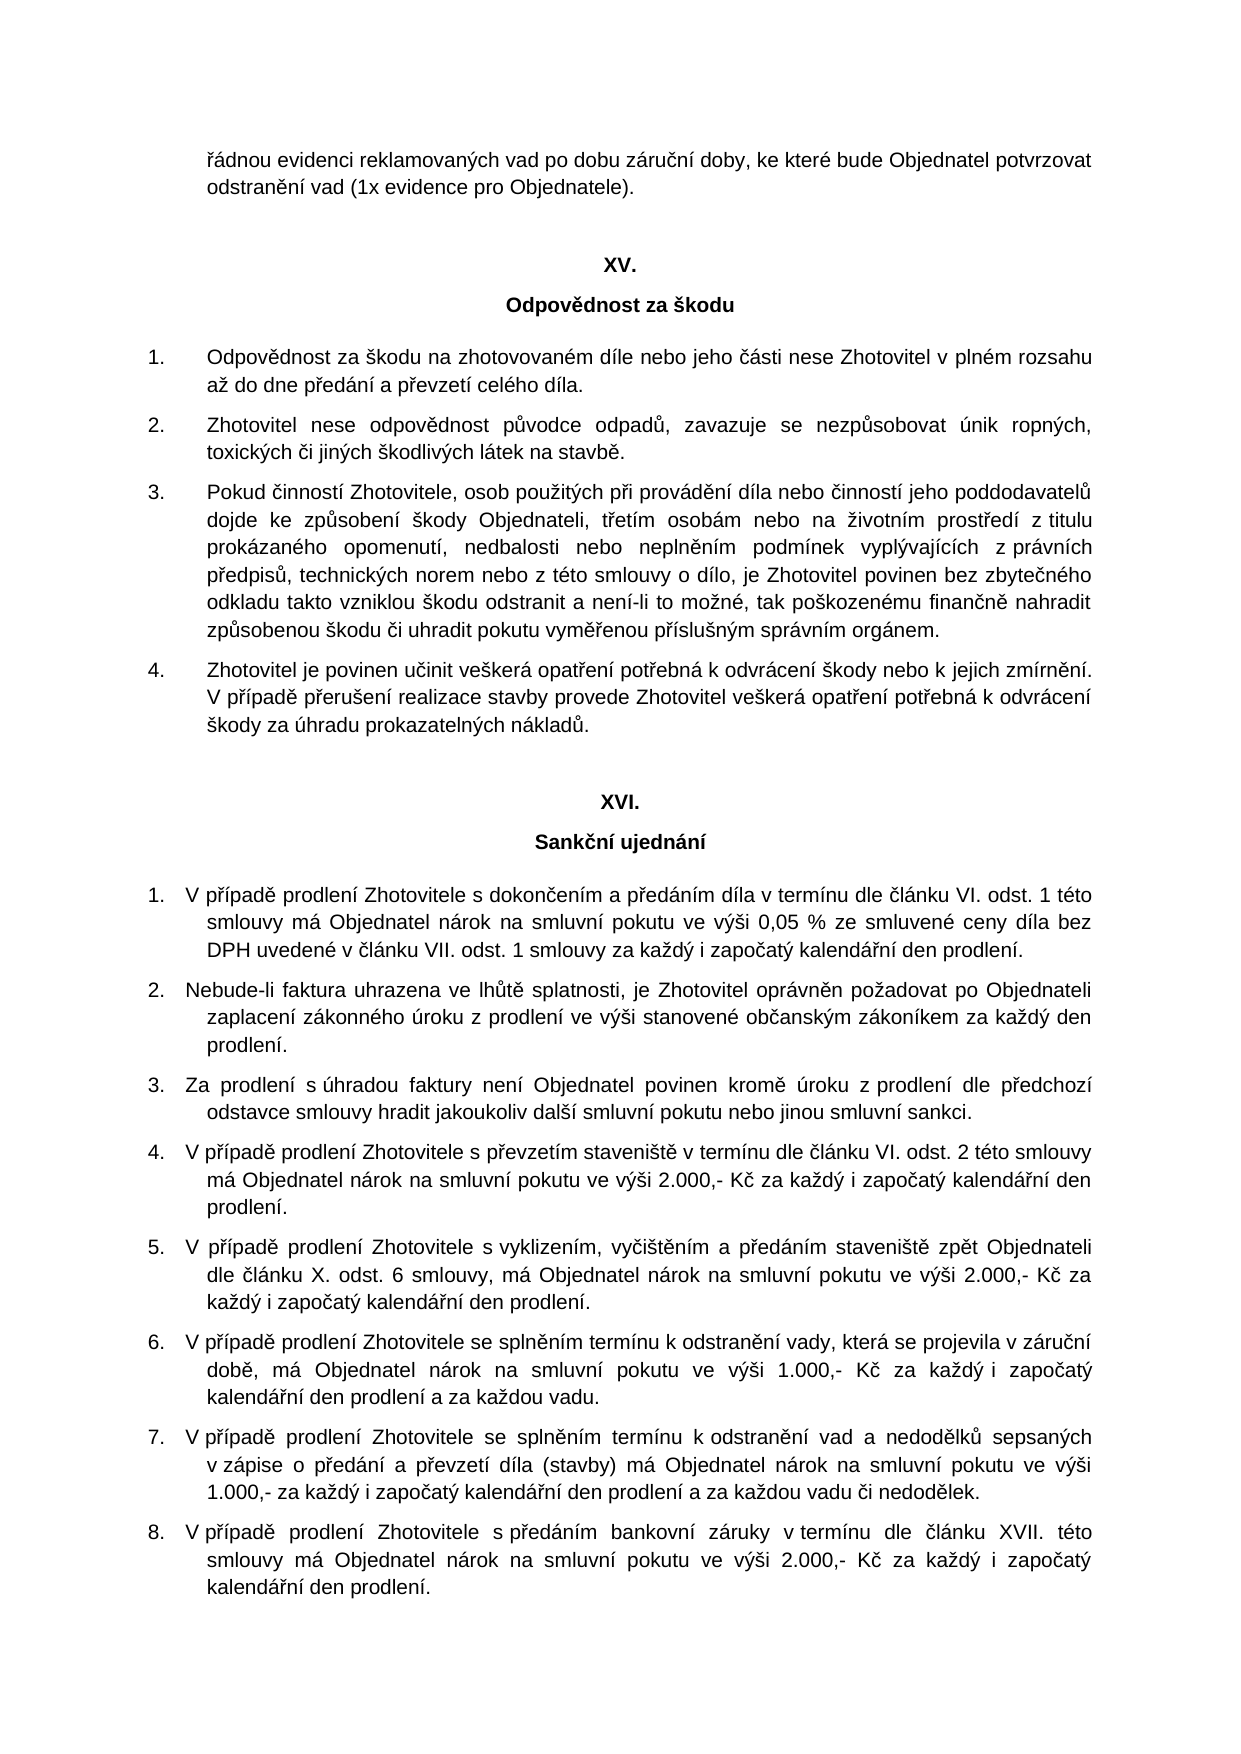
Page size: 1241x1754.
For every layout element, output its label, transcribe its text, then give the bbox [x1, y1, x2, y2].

list Pokud činností Zhotovitele, osob použitých při provádění díla nebo činností jeho poddodavatelů dojde ke způsobení škody Objednateli, třetím osobám nebo na životním prostředí z titulu prokázaného opomenutí, nedbalosti nebo neplněním podmínek vyplývajících z právních předpisů, technických norem nebo z této smlouvy o dílo, je Zhotovitel povinen bez zbytečného odkladu takto vzniklou škodu odstranit a není-li to možné, tak poškozenému finančně nahradit způsobenou škodu či uhradit pokutu vyměřenou příslušným správním orgánem. [148, 480, 1093, 642]
list Za prodlení s úhradou faktury není Objednatel povinen kromě úroku z prodlení dle předchozí odstavce smlouvy hradit jakoukoliv další smluvní pokutu nebo jinou smluvní sankci. [148, 1073, 1093, 1124]
list Nebude-li faktura uhrazena ve lhůtě splatnosti, je Zhotovitel oprávněn požadovat po Objednateli zaplacení zákonného úroku z prodlení ve výši stanovené občanským zákoníkem za každý den prodlení. [148, 978, 1093, 1057]
list V případě prodlení Zhotovitele s převzetím staveniště v termínu dle článku VI. odst. 2 této smlouvy má Objednatel nárok na smluvní pokutu ve výši 2.000,- Kč za každý i započatý kalendářní den prodlení. [148, 1140, 1093, 1219]
text Sankční ujednání [148, 830, 1093, 854]
list V případě prodlení Zhotovitele s předáním bankovní záruky v termínu dle článku XVII. této smlouvy má Objednatel nárok na smluvní pokutu ve výši 2.000,- Kč za každý i započatý kalendářní den prodlení. [148, 1520, 1093, 1599]
list Zhotovitel je povinen učinit veškerá opatření potřebná k odvrácení škody nebo k jejich zmírnění. V případě přerušení realizace stavby provede Zhotovitel veškerá opatření potřebná k odvrácení škody za úhradu prokazatelných nákladů. [148, 658, 1093, 737]
list V případě prodlení Zhotovitele s vyklizením, vyčištěním a předáním staveniště zpět Objednateli dle článku X. odst. 6 smlouvy, má Objednatel nárok na smluvní pokutu ve výši 2.000,- Kč za každý i započatý kalendářní den prodlení. [148, 1235, 1093, 1314]
list V případě prodlení Zhotovitele se splněním termínu k odstranění vady, která se projevila v záruční době, má Objednatel nárok na smluvní pokutu ve výši 1.000,- Kč za každý i započatý kalendářní den prodlení a za každou vadu. [148, 1330, 1093, 1409]
text XVI. [148, 790, 1093, 814]
list Zhotovitel nese odpovědnost původce odpadů, zavazuje se nezpůsobovat únik ropných, toxických či jiných škodlivých látek na stavbě. [148, 413, 1093, 464]
list V případě prodlení Zhotovitele se splněním termínu k odstranění vad a nedodělků sepsaných v zápise o předání a převzetí díla (stavby) má Objednatel nárok na smluvní pokutu ve výši 1.000,- za každý i započatý kalendářní den prodlení a za každou vadu či nedodělek. [148, 1425, 1093, 1504]
list Odpovědnost za škodu na zhotovovaném díle nebo jeho části nese Zhotovitel v plném rozsahu až do dne předání a převzetí celého díla. [148, 345, 1093, 397]
text XV. [148, 253, 1093, 277]
list V případě prodlení Zhotovitele s dokončením a předáním díla v termínu dle článku VI. odst. 1 této smlouvy má Objednatel nárok na smluvní pokutu ve výši 0,05 % ze smluvené ceny díla bez DPH uvedené v článku VII. odst. 1 smlouvy za každý i započatý kalendářní den prodlení. [148, 883, 1093, 962]
text Odpovědnost za škodu [148, 293, 1093, 317]
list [148, 148, 1093, 199]
